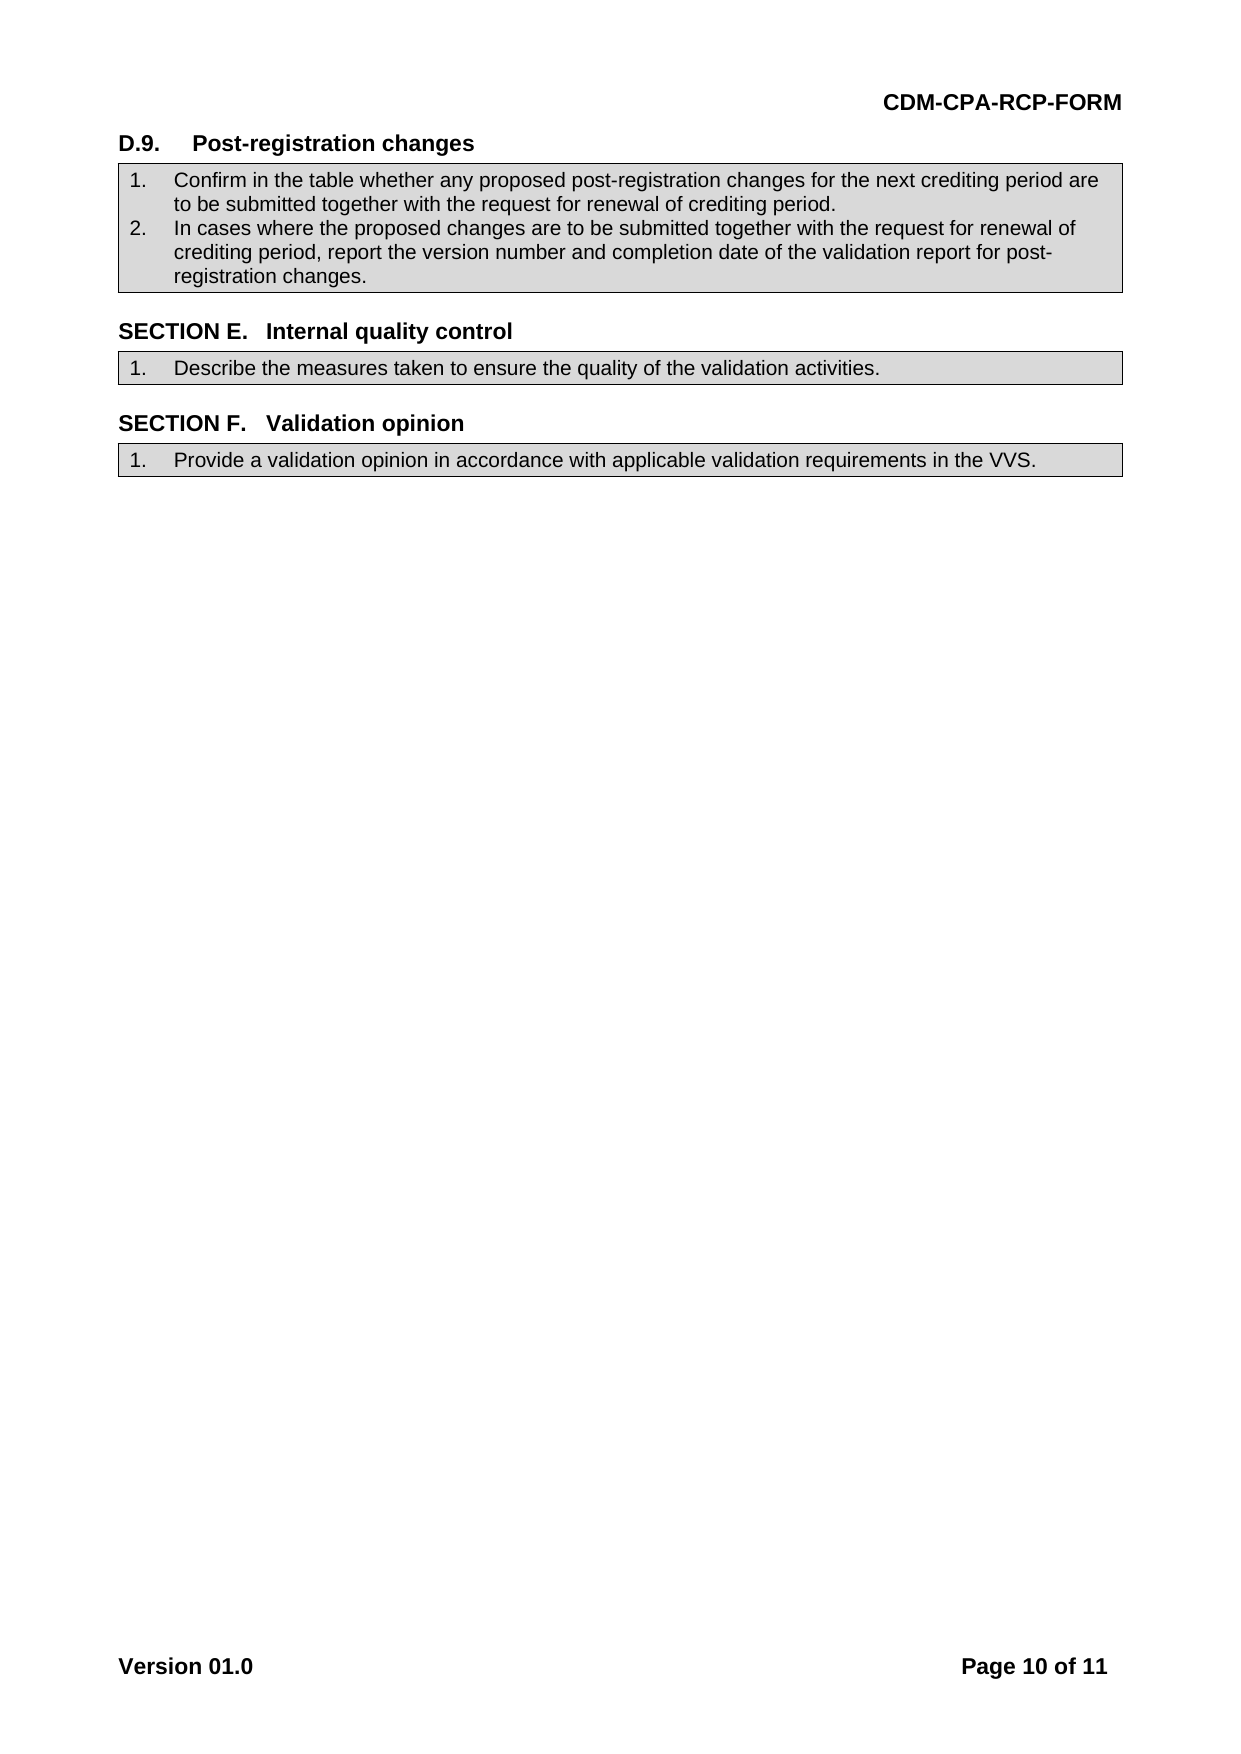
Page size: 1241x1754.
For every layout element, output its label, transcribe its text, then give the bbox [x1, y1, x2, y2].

list Post-registration changes [118, 130, 1122, 157]
table_header Confirm in the table whether any proposed post-registration changes for the next crediting period are to be submitted together with the request for renewal of crediting period. In cases where the proposed changes are to be submitted together with the request for renewal of crediting period, report the version number and completion date of the validation report for post-registration changes. [119, 164, 1122, 292]
table_header Describe the measures taken to ensure the quality of the validation activities. [119, 352, 1122, 384]
list Validation opinion [118, 410, 1122, 437]
table_header Provide a validation opinion in accordance with applicable validation requirements in the VVS. [119, 444, 1122, 476]
list Internal quality control [118, 318, 1122, 344]
